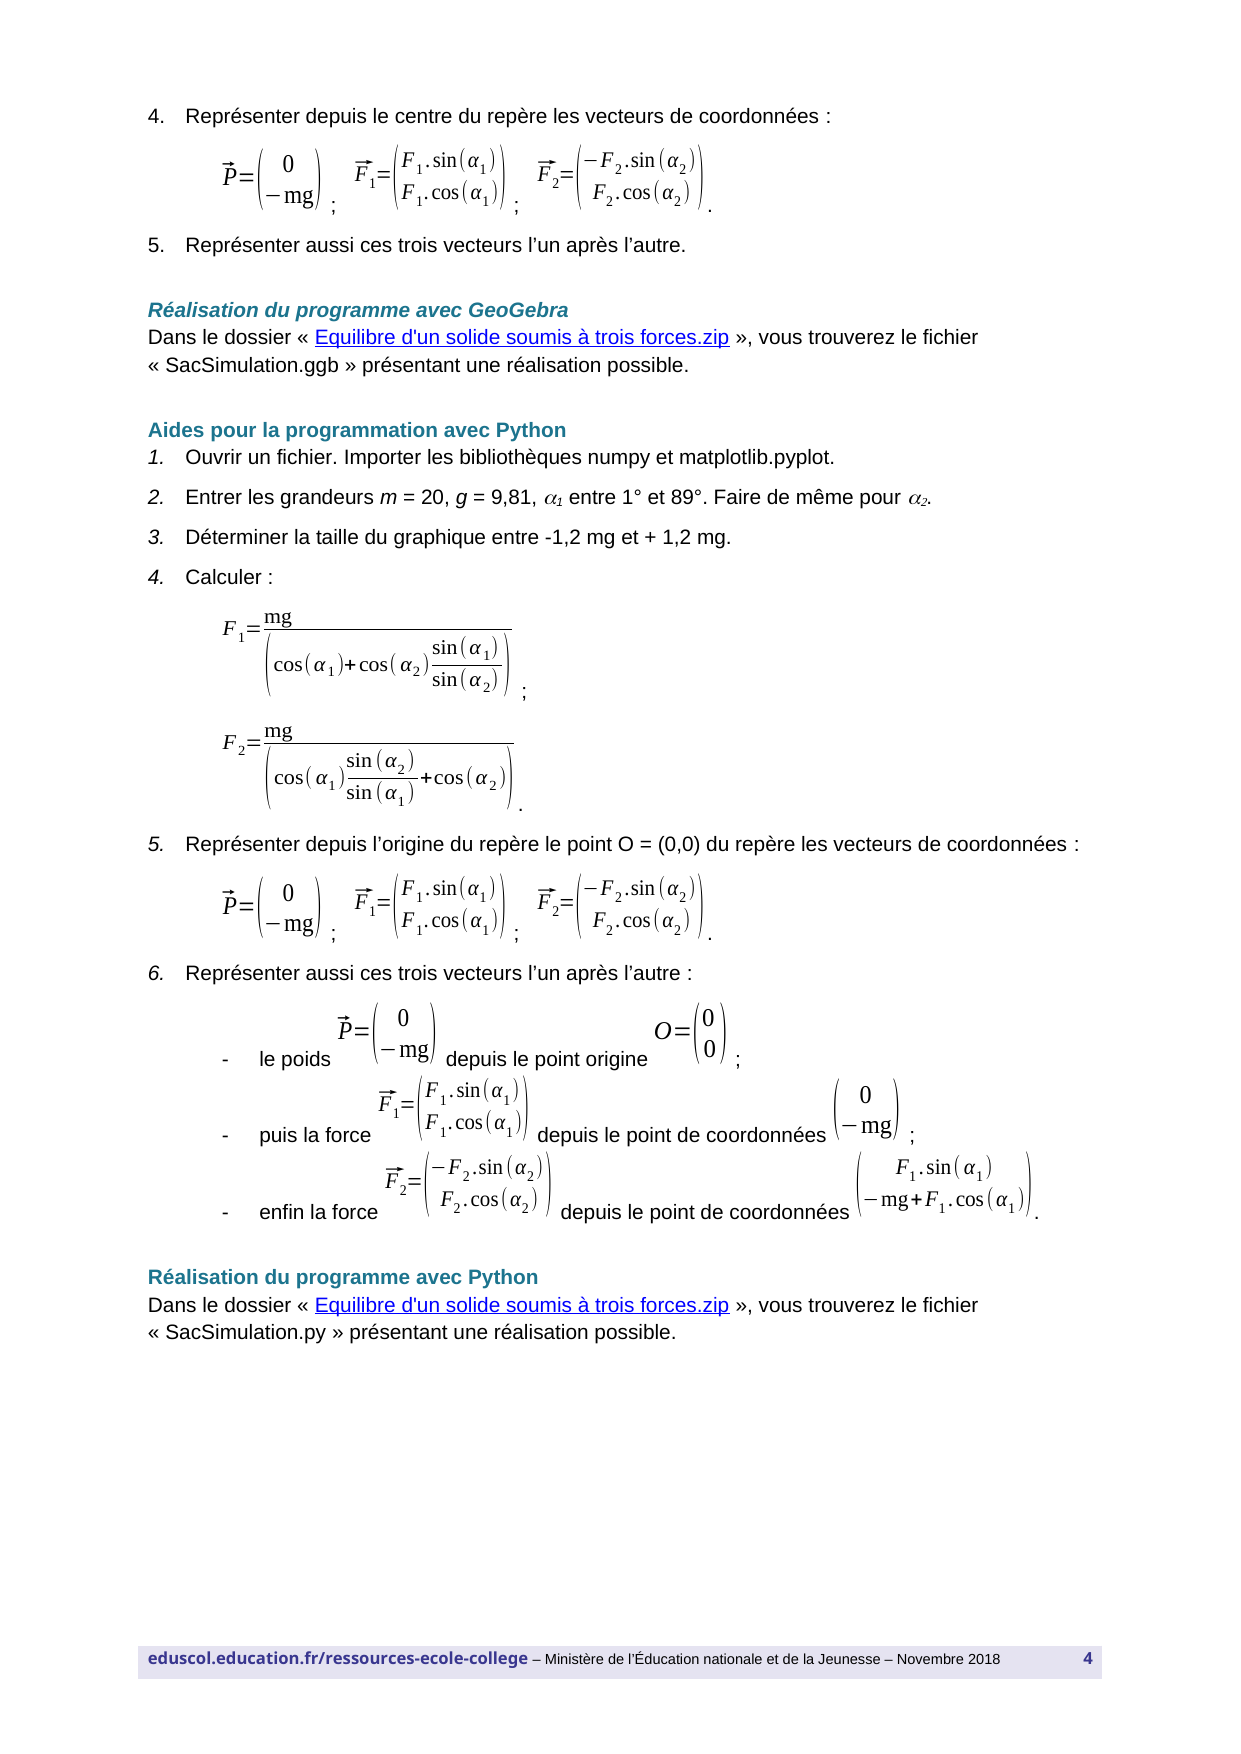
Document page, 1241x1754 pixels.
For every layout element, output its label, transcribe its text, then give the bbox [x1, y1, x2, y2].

list Ouvrir un fichier. Importer les bibliothèques numpy et matplotlib.pyplot. [148, 445, 1092, 469]
list Calculer : [148, 565, 1092, 589]
text Dans le dossier « Equilibre d'un solide soumis à trois forces.zip », vous trouverez le fichier « SacSimulation.py » présentant une réalisation possible. [148, 1292, 1092, 1344]
list Déterminer la taille du graphique entre -1,2 mg et + 1,2 mg. [148, 525, 1092, 549]
text . [221, 719, 1092, 816]
text Réalisation du programme avec GeoGebra [148, 298, 1092, 322]
list Représenter aussi ces trois vecteurs l’un après l’autre. [148, 233, 1092, 257]
list Représenter depuis le centre du repère les vecteurs de coordonnées : [148, 103, 1092, 127]
subtitle Réalisation du programme avec Python [148, 1265, 1092, 1289]
text ; ; . [148, 143, 1092, 217]
list Entrer les grandeurs m = 20, g = 9,81, 1 entre 1° et 89°. Faire de même pour . [148, 485, 1092, 509]
subtitle Aides pour la programmation avec Python [148, 418, 1092, 442]
text ; [221, 605, 1092, 703]
list Représenter depuis l’origine du repère le point O = (0,0) du repère les vecteurs de coordonnées : [148, 832, 1092, 856]
text Dans le dossier « Equilibre d'un solide soumis à trois forces.zip », vous trouverez le fichier « SacSimulation.ggb » présentant une réalisation possible. [148, 325, 1092, 377]
list le poids depuis le point origine ; [222, 1001, 1092, 1071]
list puis la force depuis le point de coordonnées ; [222, 1074, 1092, 1147]
text ; ; . [148, 872, 1092, 945]
list Représenter aussi ces trois vecteurs l’un après l’autre : [148, 961, 1092, 985]
list enfin la force depuis le point de coordonnées . [222, 1151, 1092, 1224]
